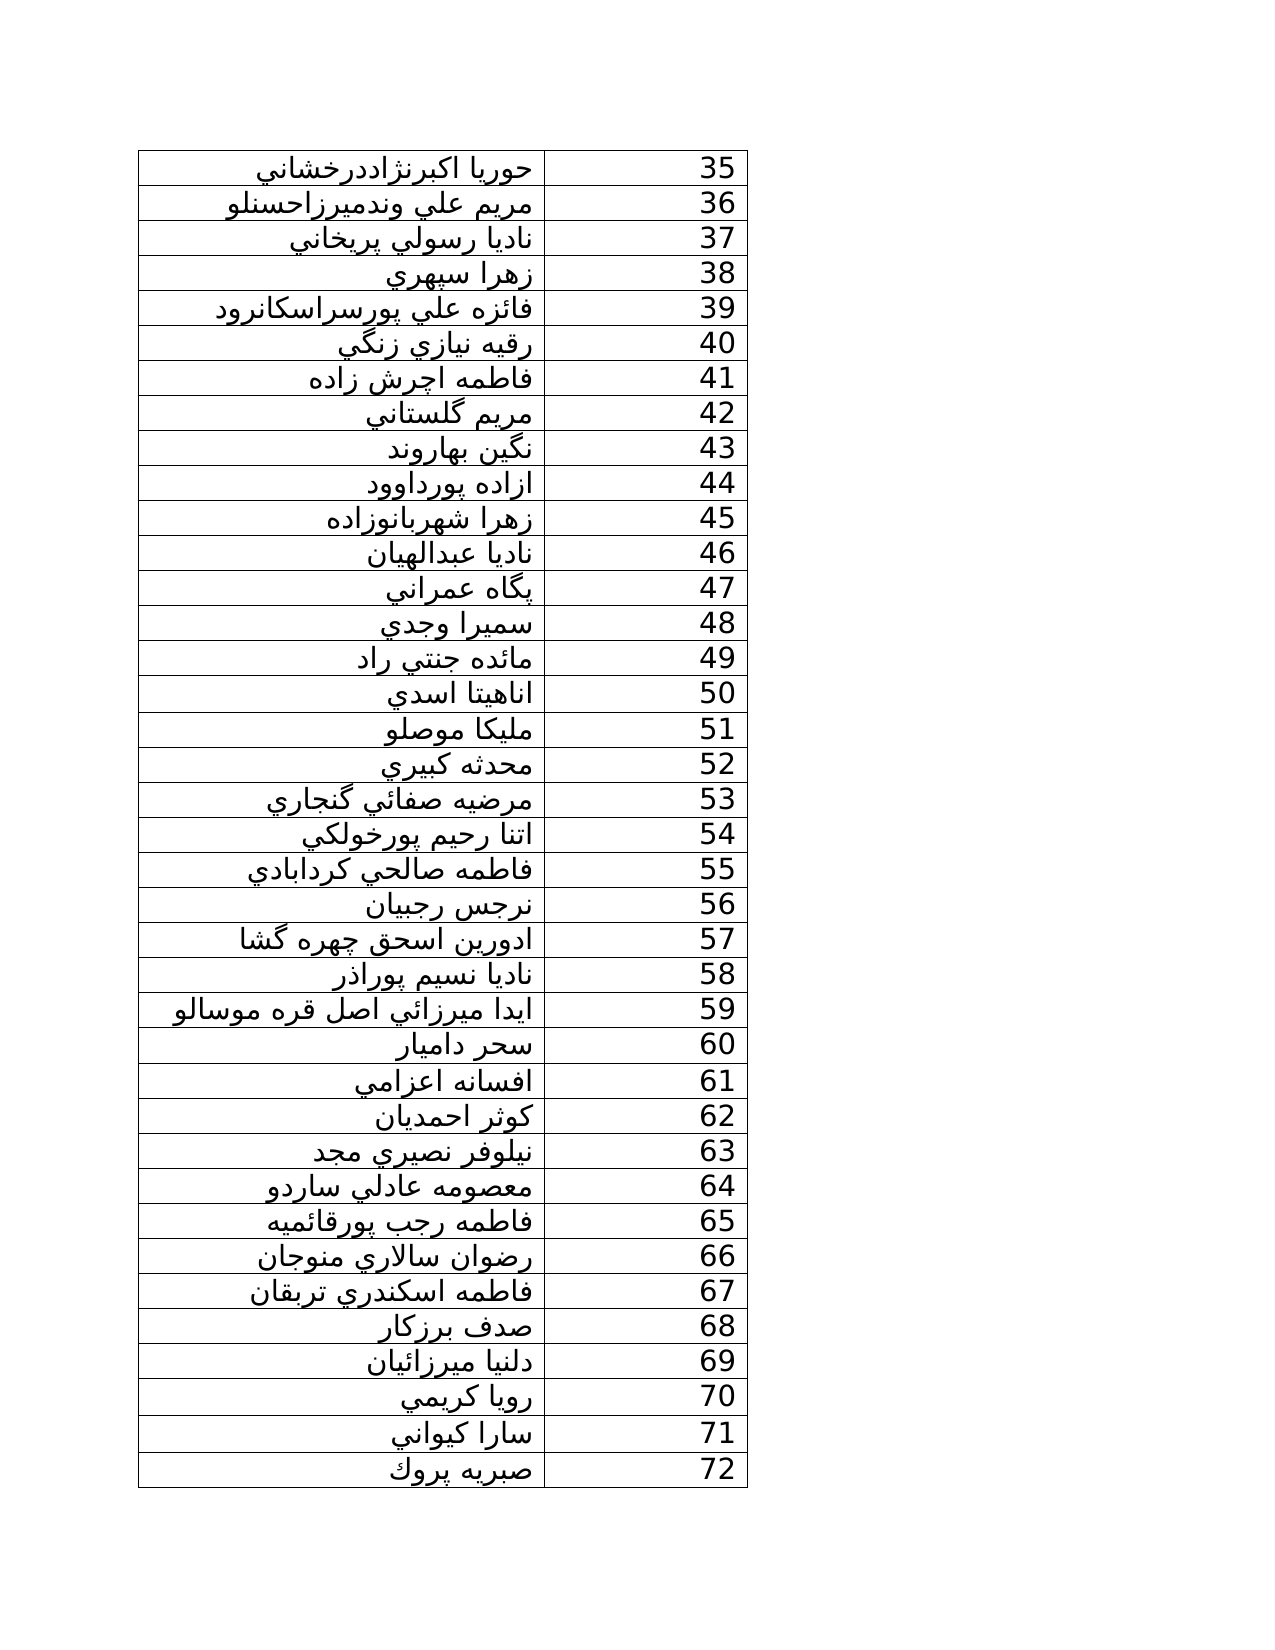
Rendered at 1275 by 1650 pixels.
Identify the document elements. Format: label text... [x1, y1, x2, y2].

table_cell 60 [545, 1028, 747, 1063]
table_cell 58 [545, 958, 747, 992]
table_cell 69 [545, 1344, 747, 1378]
table_cell 64 [545, 1169, 747, 1203]
table_cell 54 [545, 818, 747, 852]
table_cell 42 [545, 396, 747, 430]
table_cell 47 [545, 571, 747, 605]
table_cell 72 [545, 1453, 747, 1487]
table_cell اتنا رحيم پورخولكي [139, 818, 544, 852]
table_cell 50 [545, 676, 747, 712]
table_cell 55 [545, 853, 747, 887]
table_cell ادورين اسحق چهره گشا [139, 923, 544, 957]
table_cell 43 [545, 431, 747, 465]
table_cell ناديا نسيم پوراذر [139, 958, 544, 992]
table_cell ايدا ميرزائي اصل قره موسالو [139, 993, 544, 1027]
table_cell 40 [545, 326, 747, 360]
table_cell 68 [545, 1309, 747, 1343]
table_cell 57 [545, 923, 747, 957]
table_cell 52 [545, 748, 747, 782]
table_cell مريم گلستاني [139, 396, 544, 430]
table_cell [139, 1416, 342, 1452]
table_cell [139, 676, 342, 712]
table_cell 71 [545, 1416, 747, 1452]
table_cell رقيه نيازي زنگي [139, 326, 544, 360]
table_cell حوريا اكبرنژاددرخشاني [139, 151, 544, 185]
table_cell افسانه اعزامي [139, 1064, 544, 1098]
table_cell 67 [545, 1274, 747, 1308]
table_cell 70 [545, 1379, 747, 1415]
table_cell 53 [545, 783, 747, 817]
table_cell پگاه عمراني [139, 571, 544, 605]
table_cell 59 [545, 993, 747, 1027]
table_cell فاطمه رجب پورقائميه [139, 1204, 544, 1238]
table_cell فاطمه اچرش زاده [139, 361, 544, 395]
table_cell ناديا رسولي پريخاني [139, 221, 544, 255]
table_cell اناهيتا اسدي [342, 676, 544, 712]
table_cell صبريه پروك [139, 1453, 544, 1487]
table_cell 62 [545, 1099, 747, 1133]
table_cell رضوان سالاري منوجان [139, 1239, 544, 1273]
table_cell مائده جنتي راد [139, 641, 544, 675]
table_cell سميرا وجدي [139, 606, 544, 640]
table_cell 39 [545, 291, 747, 325]
table_cell 66 [545, 1239, 747, 1273]
table_cell [139, 1379, 342, 1415]
table_cell صدف برزكار [139, 1309, 544, 1343]
table_cell ازاده پورداوود [139, 466, 544, 500]
table_cell سحر داميار [342, 1028, 544, 1063]
table_cell فاطمه صالحي كردابادي [139, 853, 544, 887]
table_cell سارا كيواني [342, 1416, 544, 1452]
table_cell زهرا سپهري [139, 256, 544, 290]
table_cell مليكا موصلو [139, 713, 544, 747]
table_cell مريم علي وندميرزاحسنلو [139, 186, 544, 220]
table_cell 35 [545, 151, 747, 185]
table_cell كوثر احمديان [139, 1099, 544, 1133]
table_cell 41 [545, 361, 747, 395]
table_cell 45 [545, 501, 747, 535]
table_cell زهرا شهربانوزاده [139, 501, 544, 535]
table_cell نرجس رجبيان [139, 888, 544, 922]
table_cell معصومه عادلي ساردو [139, 1169, 544, 1203]
table_cell 63 [545, 1134, 747, 1168]
table_cell رويا كريمي [342, 1379, 544, 1415]
table_cell 51 [545, 713, 747, 747]
table_cell نيلوفر نصيري مجد [139, 1134, 544, 1168]
table_cell فائزه علي پورسراسكانرود [139, 291, 544, 325]
table_cell نگين بهاروند [139, 431, 544, 465]
table_cell مرضيه صفائي گنجاري [139, 783, 544, 817]
table_cell [139, 1028, 342, 1063]
table_cell 56 [545, 888, 747, 922]
table_cell 36 [545, 186, 747, 220]
table_cell دلنيا ميرزائيان [139, 1344, 544, 1378]
table_cell ناديا عبدالهيان [139, 536, 544, 570]
table_cell 49 [545, 641, 747, 675]
table_cell 37 [545, 221, 747, 255]
table_cell محدثه كبيري [139, 748, 544, 782]
table_cell 44 [545, 466, 747, 500]
table_cell 65 [545, 1204, 747, 1238]
table_cell 48 [545, 606, 747, 640]
table_cell 38 [545, 256, 747, 290]
table_cell فاطمه اسكندري تربقان [139, 1274, 544, 1308]
table_cell 46 [545, 536, 747, 570]
table_cell 61 [545, 1064, 747, 1098]
